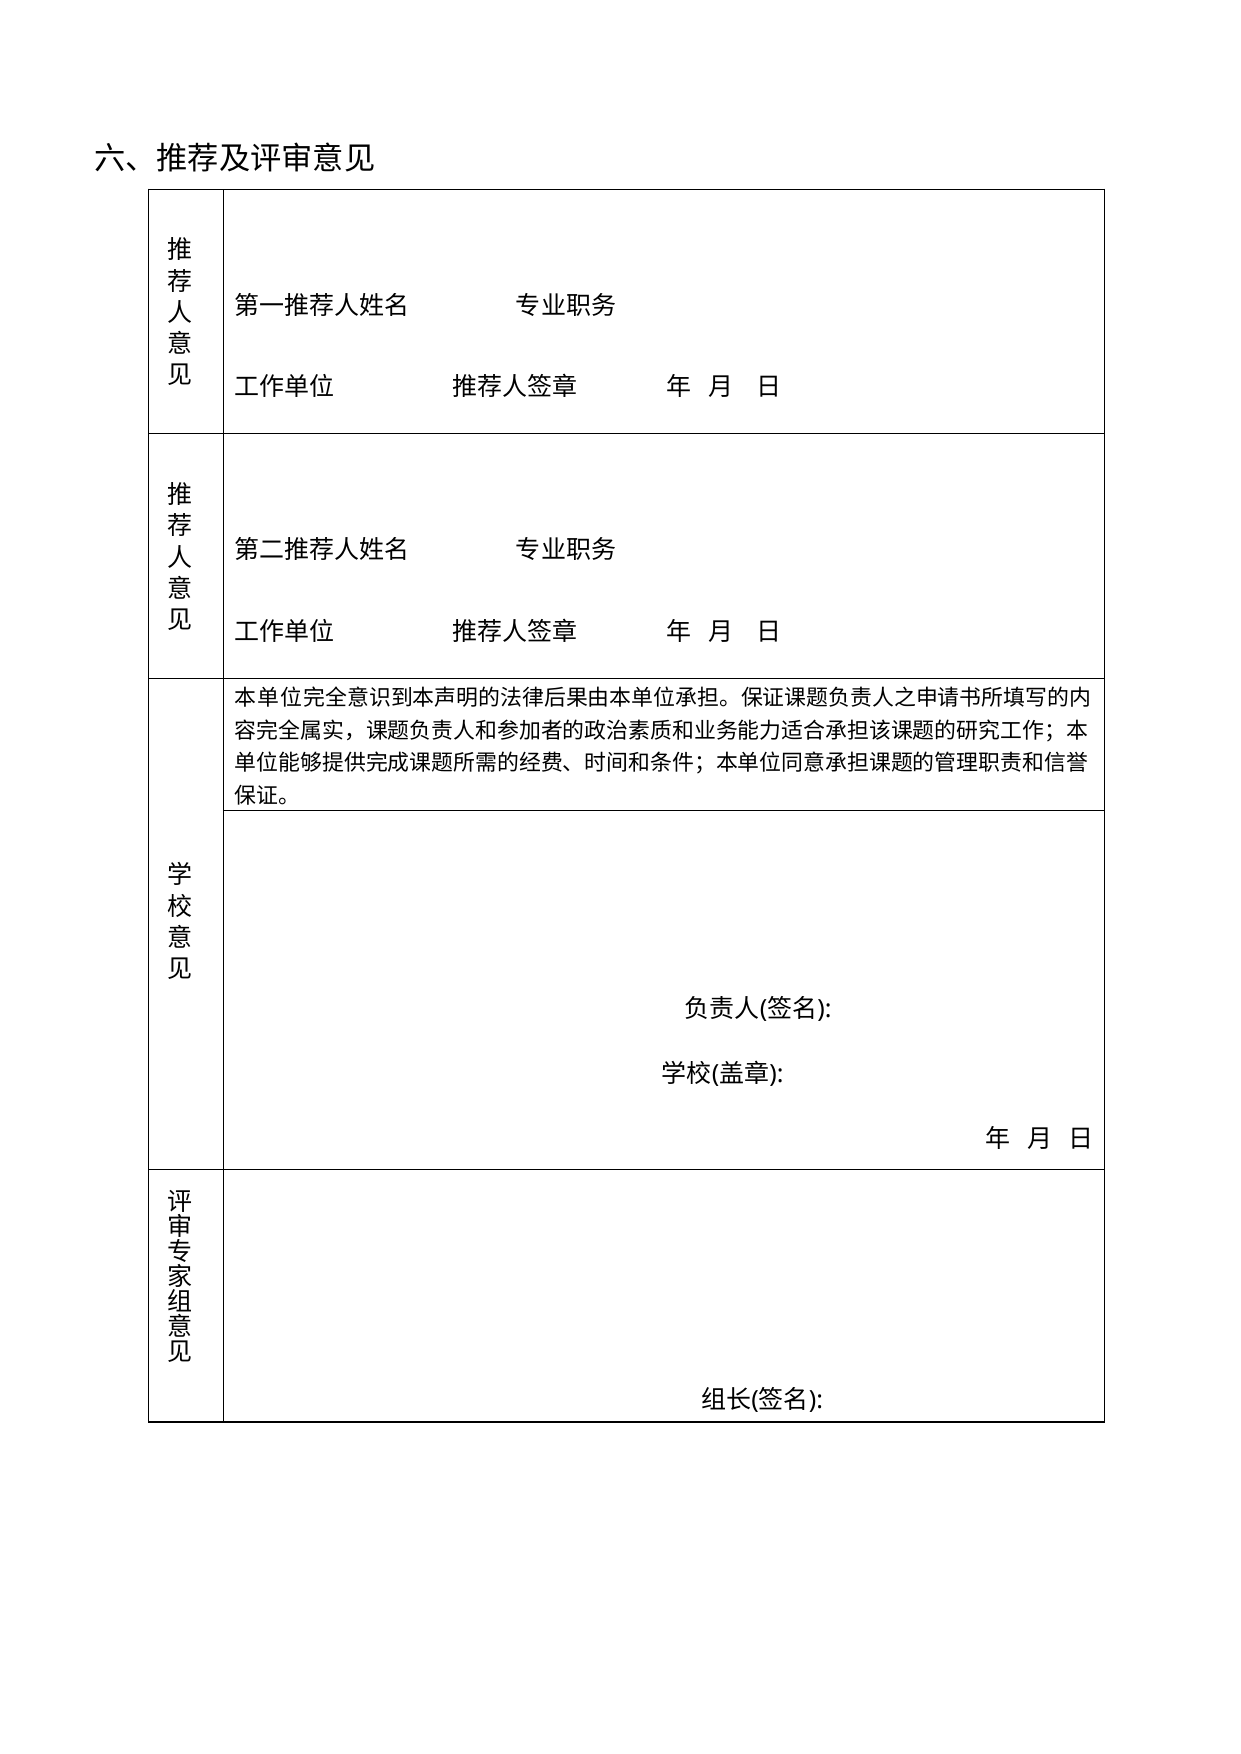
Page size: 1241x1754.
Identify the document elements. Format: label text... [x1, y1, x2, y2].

text 六、推荐及评审意见 [94, 123, 1159, 188]
table_cell 推荐人意见 [149, 434, 223, 678]
table_cell 学校意见 [149, 679, 223, 1169]
table_cell 本单位完全意识到本声明的法律后果由本单位承担。保证课题负责人之申请书所填写的内容完全属实，课题负责人和参加者的政治素质和业务能力适合承担该课题的研究工作；本单位能够提供完成课题所需的经费、时间和条件；本单位同意承担课题的管理职责和信誉保证。 [224, 679, 1104, 810]
table_cell 负责人(签名): 学校(盖章): 年 月 日 [224, 811, 1104, 1169]
table_cell 组长(签名): 年 月 日 [224, 1170, 1104, 1421]
table_header 推荐人意见 [149, 190, 223, 433]
table_cell 第二推荐人姓名 专业职务 工作单位 推荐人签章 年 月 日 [224, 434, 1104, 678]
table_cell 评审专家组意见 [149, 1170, 223, 1421]
table_header 第一推荐人姓名 专业职务 工作单位 推荐人签章 年 月 日 [224, 190, 1104, 433]
